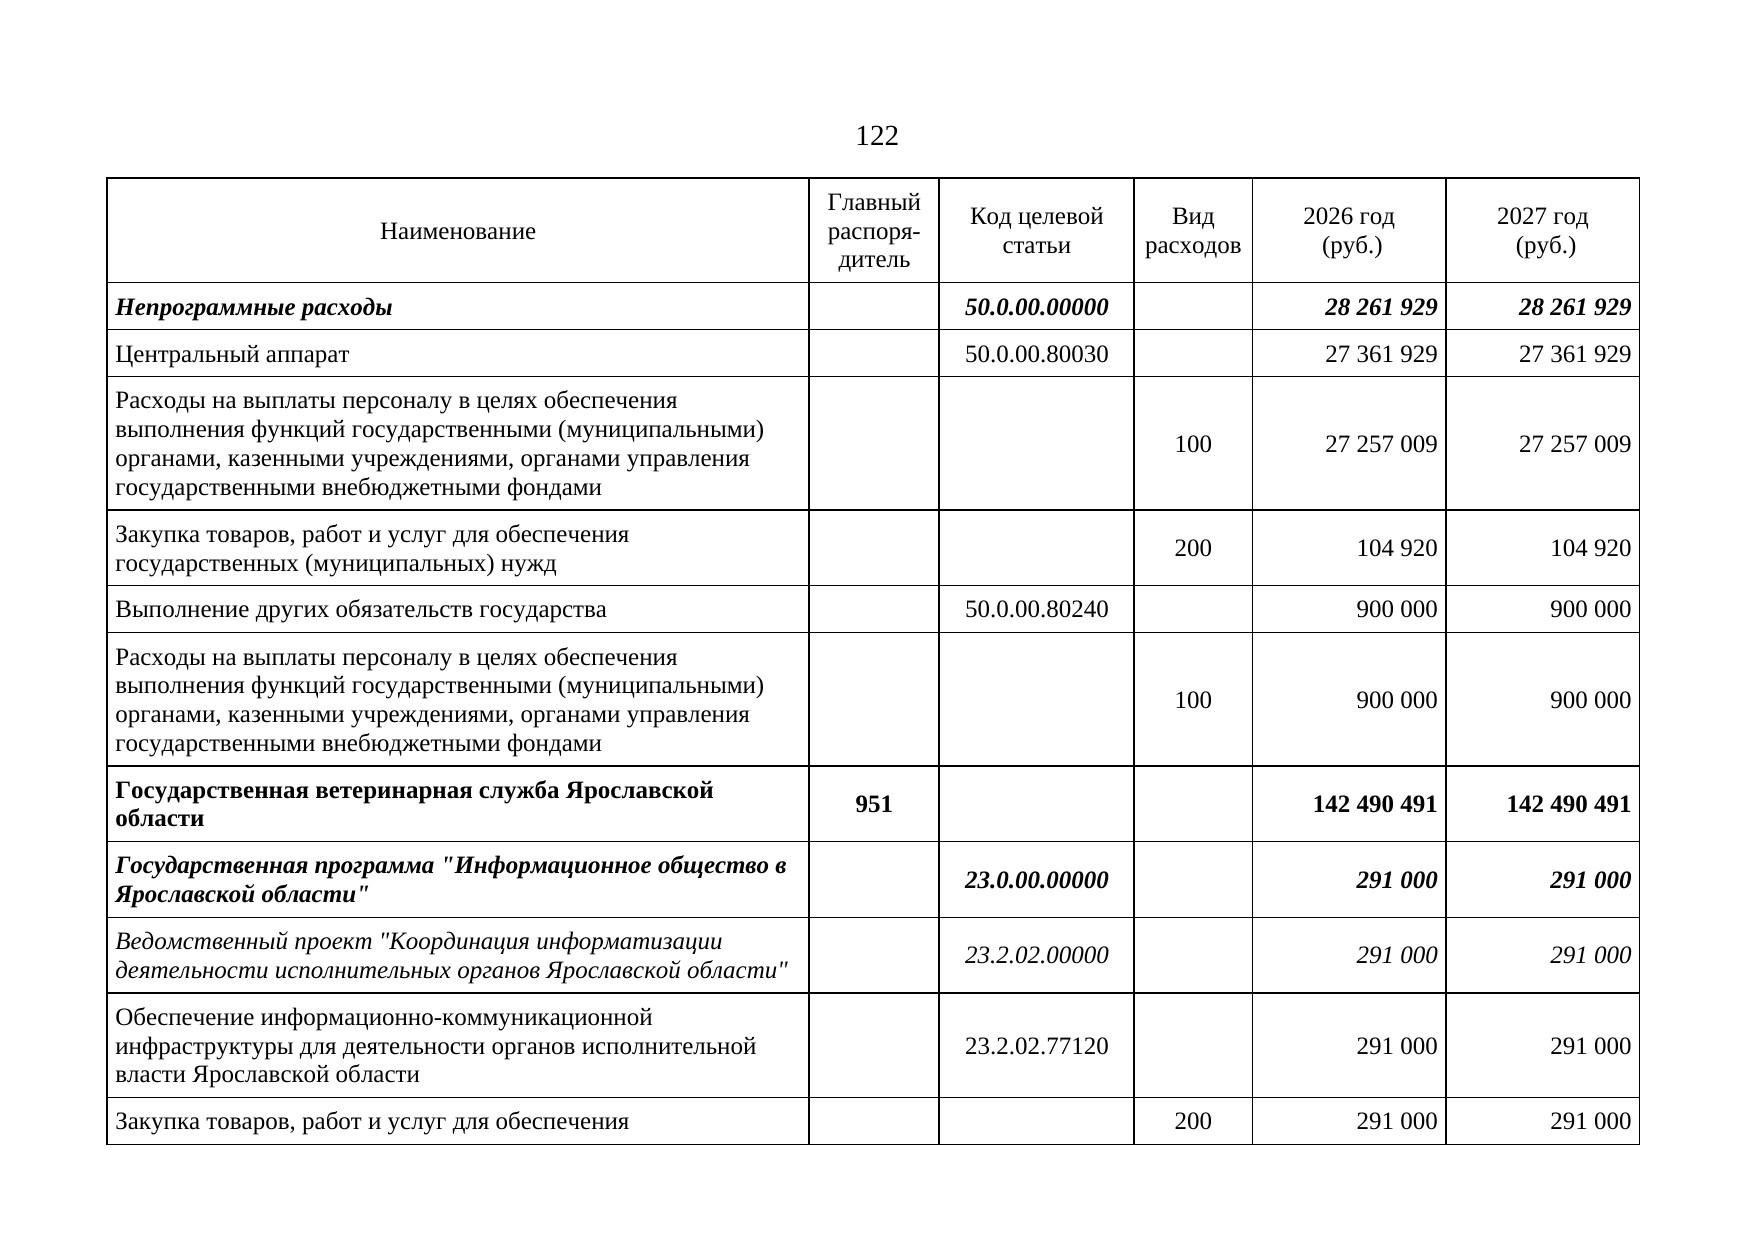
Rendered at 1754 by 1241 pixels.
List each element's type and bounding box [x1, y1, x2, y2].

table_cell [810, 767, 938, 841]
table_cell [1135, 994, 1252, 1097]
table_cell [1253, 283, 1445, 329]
table_header [810, 179, 938, 282]
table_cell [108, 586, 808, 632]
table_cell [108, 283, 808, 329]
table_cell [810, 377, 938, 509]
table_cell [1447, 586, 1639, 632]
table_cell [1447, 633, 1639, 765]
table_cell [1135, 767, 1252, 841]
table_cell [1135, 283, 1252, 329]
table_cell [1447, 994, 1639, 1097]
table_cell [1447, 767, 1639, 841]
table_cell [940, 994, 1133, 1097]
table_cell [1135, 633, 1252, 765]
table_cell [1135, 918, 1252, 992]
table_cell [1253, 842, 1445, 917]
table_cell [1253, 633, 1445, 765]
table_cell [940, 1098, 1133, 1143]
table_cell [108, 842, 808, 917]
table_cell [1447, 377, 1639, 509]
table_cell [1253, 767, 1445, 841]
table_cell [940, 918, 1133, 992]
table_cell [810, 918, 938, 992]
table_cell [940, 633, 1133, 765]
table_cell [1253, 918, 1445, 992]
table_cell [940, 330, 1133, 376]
table_header [940, 179, 1133, 282]
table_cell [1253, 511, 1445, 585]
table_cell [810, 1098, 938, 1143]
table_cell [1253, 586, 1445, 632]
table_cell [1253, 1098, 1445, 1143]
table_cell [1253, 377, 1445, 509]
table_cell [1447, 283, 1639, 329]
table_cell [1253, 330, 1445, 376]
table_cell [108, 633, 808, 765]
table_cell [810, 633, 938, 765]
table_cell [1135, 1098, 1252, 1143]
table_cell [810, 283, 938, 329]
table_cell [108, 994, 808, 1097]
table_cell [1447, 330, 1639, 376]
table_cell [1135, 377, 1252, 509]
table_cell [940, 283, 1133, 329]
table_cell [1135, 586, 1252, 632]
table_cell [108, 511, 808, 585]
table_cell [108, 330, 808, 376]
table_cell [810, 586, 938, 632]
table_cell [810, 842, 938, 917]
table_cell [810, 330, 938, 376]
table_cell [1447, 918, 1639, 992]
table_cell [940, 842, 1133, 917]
table_header [1447, 179, 1639, 282]
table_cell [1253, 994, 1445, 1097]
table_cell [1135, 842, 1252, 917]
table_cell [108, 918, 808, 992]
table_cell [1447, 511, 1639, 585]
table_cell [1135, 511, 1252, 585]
table_header [1135, 179, 1252, 282]
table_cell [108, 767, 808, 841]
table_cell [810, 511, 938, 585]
table_header [1253, 179, 1445, 282]
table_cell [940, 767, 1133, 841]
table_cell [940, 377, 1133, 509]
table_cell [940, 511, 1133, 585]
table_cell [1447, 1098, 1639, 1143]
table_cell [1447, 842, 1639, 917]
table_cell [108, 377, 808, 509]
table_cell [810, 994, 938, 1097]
table_header [108, 179, 808, 282]
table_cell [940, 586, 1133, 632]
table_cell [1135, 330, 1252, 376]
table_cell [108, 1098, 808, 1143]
